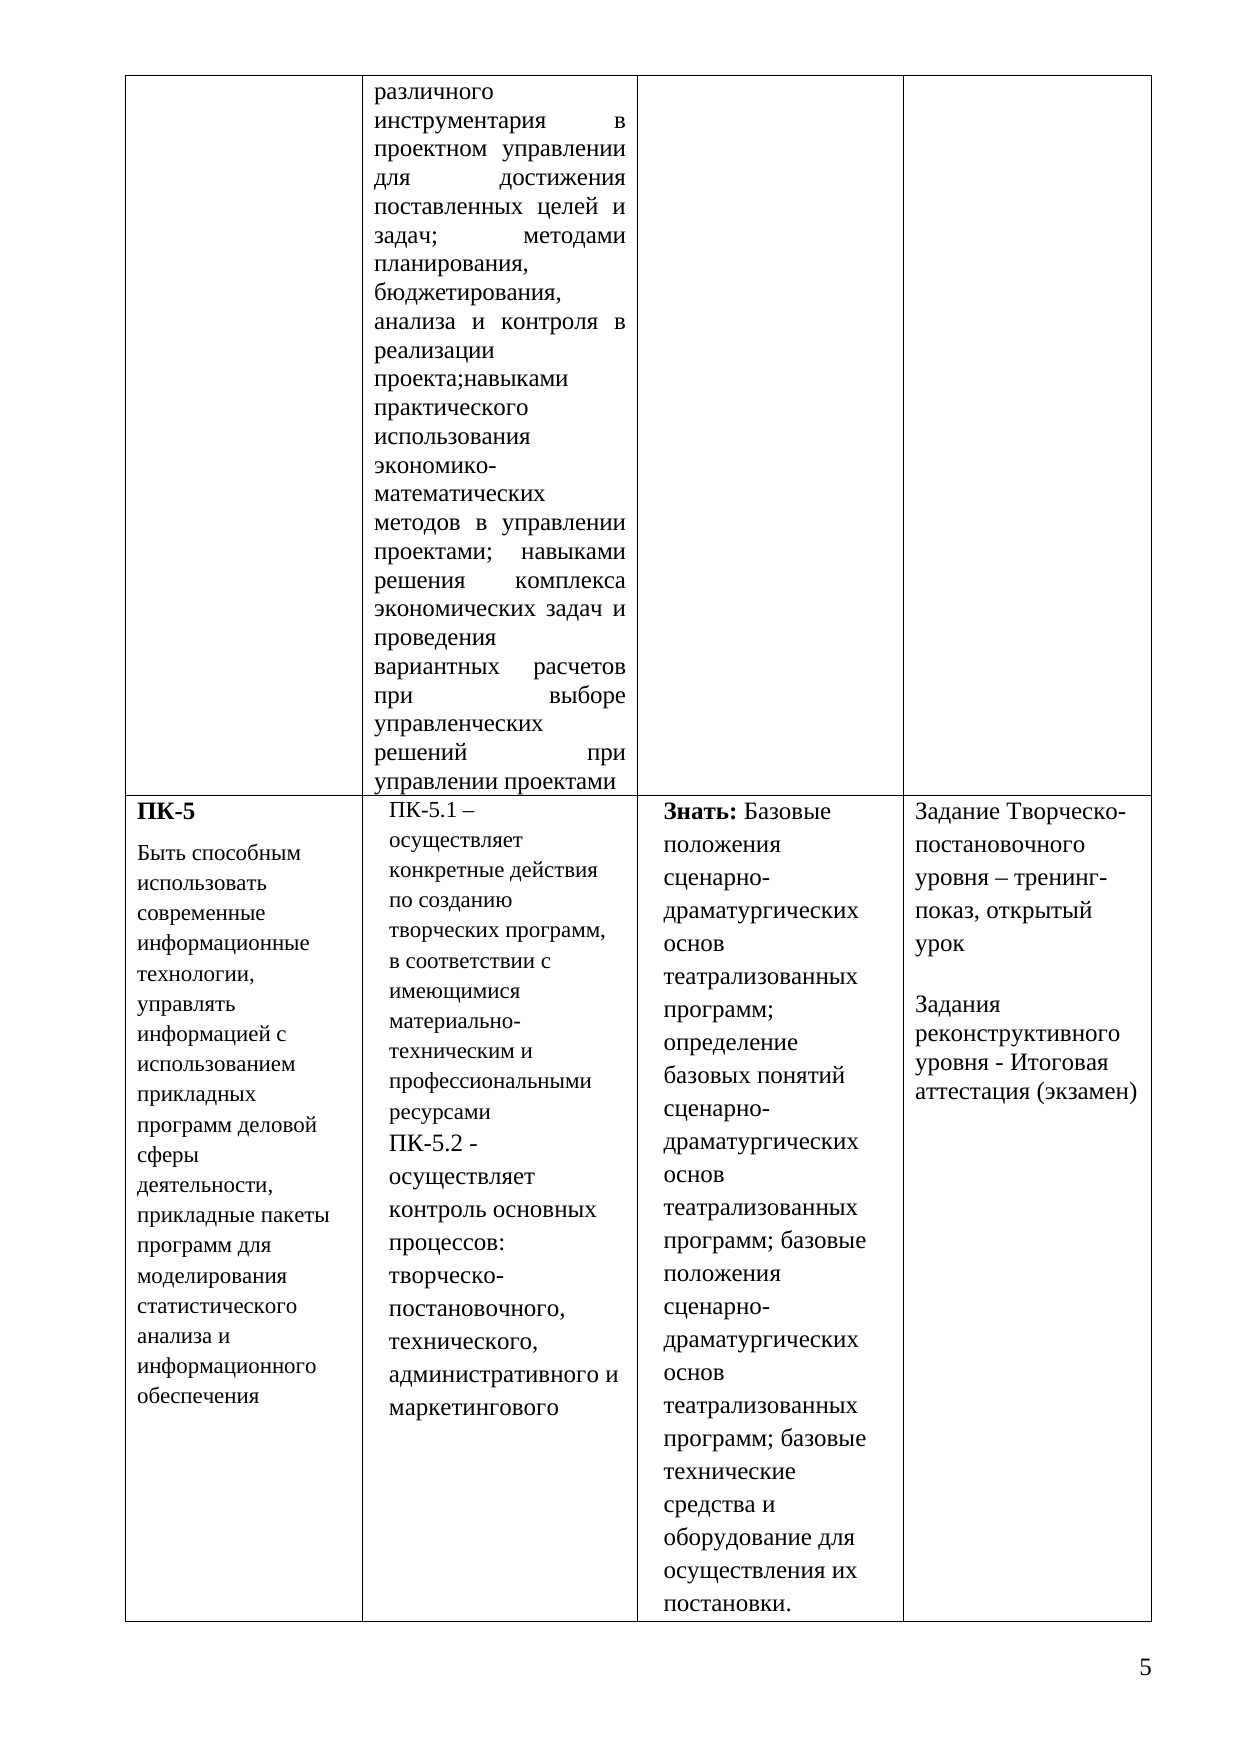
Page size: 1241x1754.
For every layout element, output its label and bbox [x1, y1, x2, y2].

table_cell [638, 796, 903, 1621]
table_cell [638, 76, 903, 795]
table_cell [126, 796, 362, 1621]
table_cell [904, 76, 1151, 795]
table_cell [126, 76, 362, 795]
table_cell [363, 796, 637, 1621]
table_cell [363, 76, 637, 795]
table_cell [904, 796, 1151, 1621]
